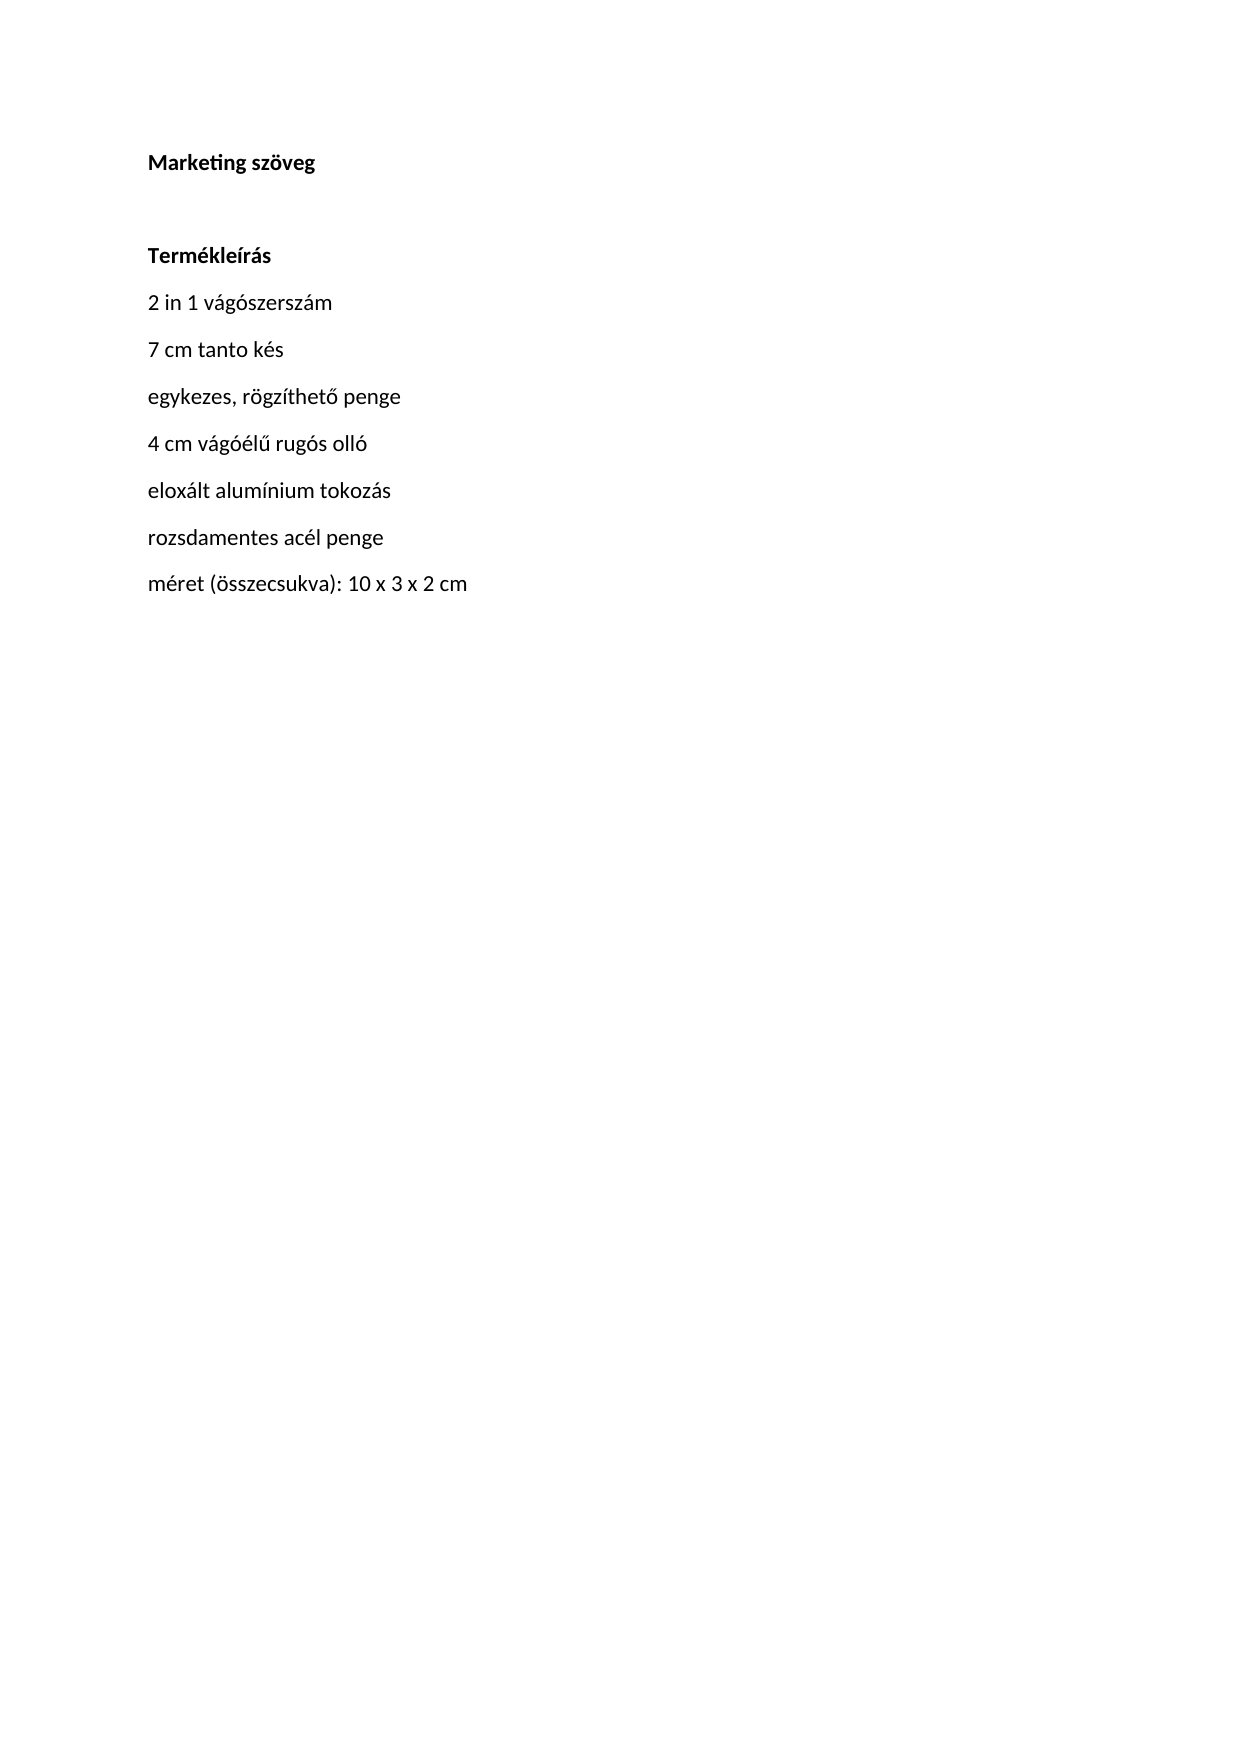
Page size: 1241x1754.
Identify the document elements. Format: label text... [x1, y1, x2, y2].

text rozsdamentes acél penge [148, 523, 1093, 551]
text eloxált alumínium tokozás [148, 476, 1093, 504]
text egykezes, rögzíthető penge [148, 382, 1093, 410]
text 7 cm tanto kés [148, 335, 1093, 363]
text 4 cm vágóélű rugós olló [148, 429, 1093, 457]
text méret (összecsukva): 10 x 3 x 2 cm [148, 569, 1093, 597]
text Marketing szöveg [148, 148, 1093, 176]
text Termékleírás [148, 241, 1093, 269]
text 2 in 1 vágószerszám [148, 288, 1093, 316]
